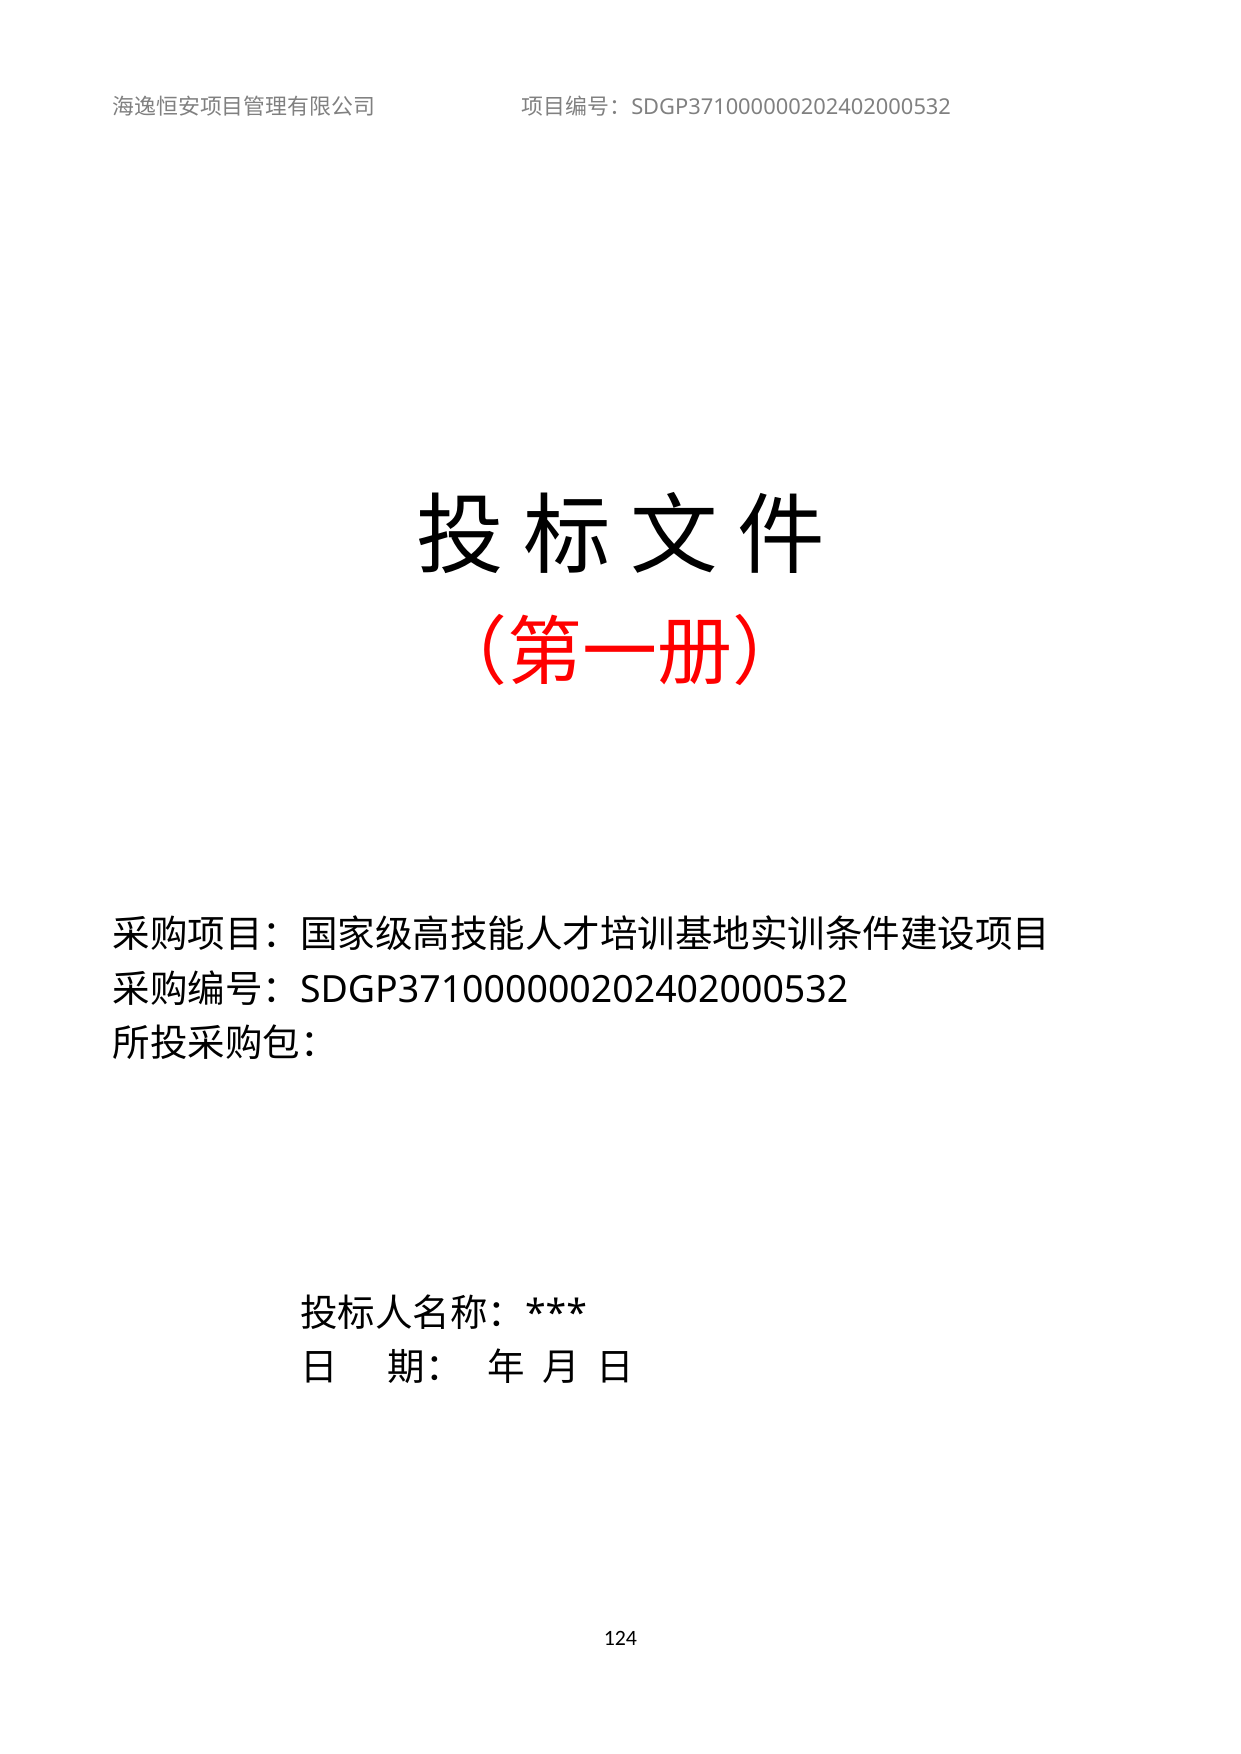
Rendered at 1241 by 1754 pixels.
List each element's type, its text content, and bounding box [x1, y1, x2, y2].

text 日 期： 年 月 日 [112, 1337, 1128, 1392]
text 投标人名称：*** [112, 1283, 1128, 1337]
text 投 标 文 件 [112, 464, 1128, 591]
text （第一册） [112, 591, 1128, 700]
text 所投采购包： [112, 1013, 1128, 1067]
text 采购编号：SDGP371000000202402000532 [112, 958, 1128, 1013]
text 采购项目：国家级高技能人才培训基地实训条件建设项目 [112, 904, 1128, 958]
